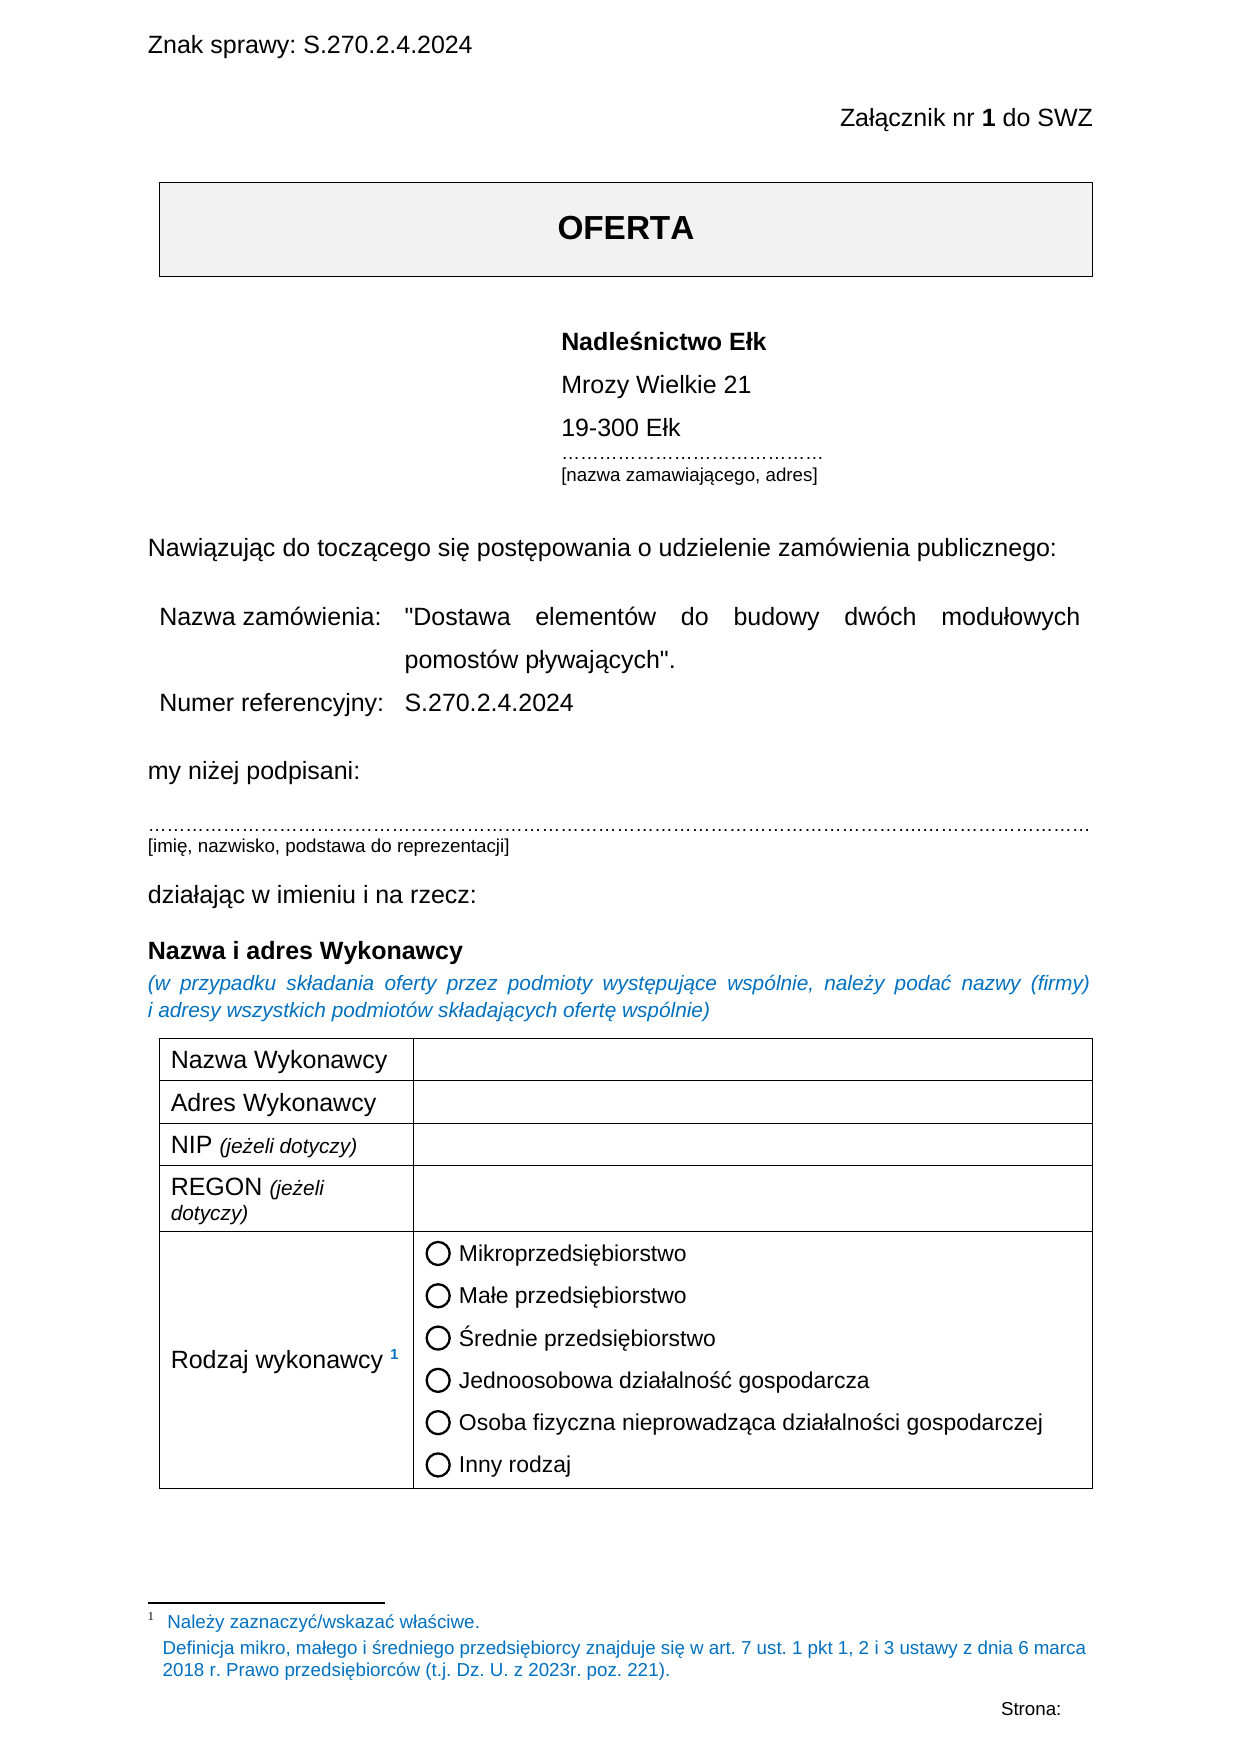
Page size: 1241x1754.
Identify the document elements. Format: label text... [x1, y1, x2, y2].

table_header OFERTA [160, 183, 1092, 276]
list (w przypadku składania oferty przez podmioty występujące wspólnie, należy podać nazwy (firmy) i adresy wszystkich podmiotów składających ofertę wspólnie) [148, 971, 1093, 1022]
table_cell NIP (jeżeli dotyczy) [160, 1124, 413, 1165]
table_cell [414, 1232, 1092, 1488]
text Nadleśnictwo Ełk [561, 327, 1093, 356]
table_cell Adres Wykonawcy [160, 1081, 413, 1123]
table_cell Rodzaj wykonawcy [160, 1232, 413, 1488]
table_cell [414, 1166, 1092, 1231]
table_header "Dostawa elementów do budowy dwóch modułowych pomostów pływających". [393, 601, 1093, 688]
table_header [414, 1039, 1092, 1080]
table_cell Numer referencyjny: [159, 688, 393, 731]
text [nazwa zamawiającego, adres] [561, 463, 1093, 485]
table_cell S.270.2.4.2024 [393, 688, 1093, 731]
table_cell [414, 1124, 1092, 1165]
text działając w imieniu i na rzecz: [148, 880, 1093, 909]
text …………………………………… [561, 442, 1093, 463]
text [imię, nazwisko, podstawa do reprezentacji] [148, 835, 1093, 857]
table_header Nazwa zamówienia: [159, 601, 393, 688]
table_cell [414, 1081, 1092, 1123]
text …………………………………………………………………………………………………………….……………………… [148, 814, 1093, 835]
table_header Nazwa Wykonawcy [160, 1039, 413, 1080]
text Nazwa i adres Wykonawcy [148, 936, 1093, 964]
text Mrozy Wielkie 21 [561, 370, 1093, 399]
table_cell REGON (jeżeli dotyczy) [160, 1166, 413, 1231]
text 19-300 Ełk [561, 413, 1093, 442]
text my niżej podpisani: [148, 756, 1093, 784]
text Nawiązując do toczącego się postępowania o udzielenie zamówienia publicznego: [148, 533, 1093, 562]
subtitle Załącznik nr 1 do SWZ [148, 103, 1093, 132]
